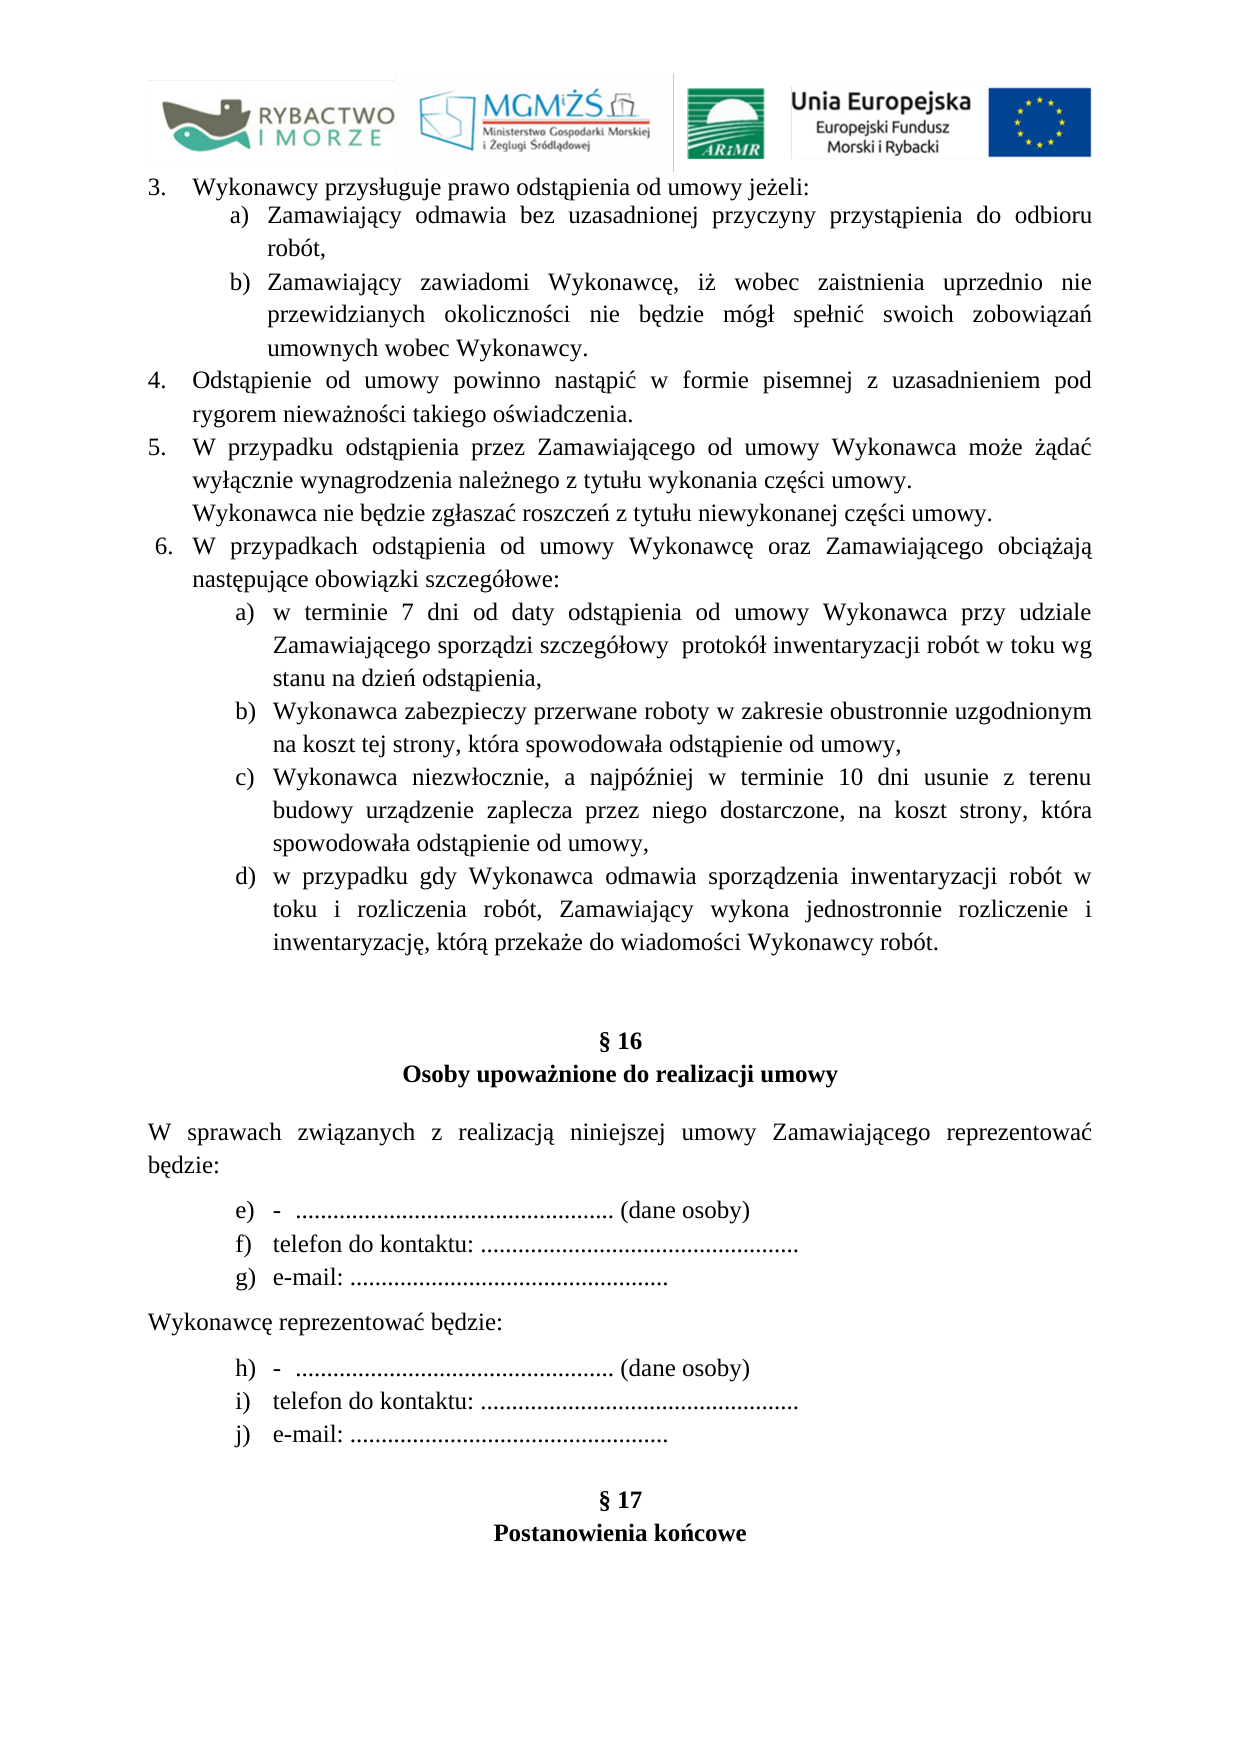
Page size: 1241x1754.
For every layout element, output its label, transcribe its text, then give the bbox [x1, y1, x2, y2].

text 3. Wykonawcy przysługuje prawo odstąpienia od umowy jeżeli: [148, 172, 1093, 201]
text § 17 [148, 1485, 1093, 1513]
picture [147, 73, 1093, 172]
list telefon do kontaktu: ................................................... [235, 1229, 1093, 1257]
list Zamawiający zawiadomi Wykonawcę, iż wobec zaistnienia uprzednio nie przewidzianych okoliczności nie będzie mógł spełnić swoich zobowiązań umownych wobec Wykonawcy. [229, 267, 1093, 361]
list - ................................................... (dane osoby) [235, 1353, 1093, 1381]
list e-mail: ................................................... [235, 1262, 1093, 1290]
list Wykonawca zabezpieczy przerwane roboty w zakresie obustronnie uzgodnionym na koszt tej strony, która spowodowała odstąpienie od umowy, [235, 696, 1093, 758]
list - ................................................... (dane osoby) [235, 1196, 1093, 1224]
list W przypadkach odstąpienia od umowy Wykonawcę oraz Zamawiającego obciążają następujące obowiązki szczegółowe: [154, 531, 1093, 592]
text W sprawach związanych z realizacją niniejszej umowy Zamawiającego reprezentować będzie: [148, 1117, 1093, 1179]
text Postanowienia końcowe [148, 1518, 1093, 1547]
text Wykonawcę reprezentować będzie: [148, 1307, 1093, 1336]
text Osoby upoważnione do realizacji umowy [148, 1059, 1093, 1088]
list W przypadku odstąpienia przez Zamawiającego od umowy Wykonawca może żądać wyłącznie wynagrodzenia należnego z tytułu wykonania części umowy. [148, 432, 1093, 493]
text Wykonawca nie będzie zgłaszać roszczeń z tytułu niewykonanej części umowy. [148, 498, 1093, 526]
list w przypadku gdy Wykonawca odmawia sporządzenia inwentaryzacji robót w toku i rozliczenia robót, Zamawiający wykona jednostronnie rozliczenie i inwentaryzację, którą przekaże do wiadomości Wykonawcy robót. [235, 861, 1093, 956]
list telefon do kontaktu: ................................................... [235, 1386, 1093, 1414]
list Zamawiający odmawia bez uzasadnionej przyczyny przystąpienia do odbioru robót, [229, 201, 1093, 262]
list Odstąpienie od umowy powinno nastąpić w formie pisemnej z uzasadnieniem pod rygorem nieważności takiego oświadczenia. [148, 366, 1093, 427]
text § 16 [148, 1026, 1093, 1055]
list w terminie 7 dni od daty odstąpienia od umowy Wykonawca przy udziale Zamawiającego sporządzi szczegółowy protokół inwentaryzacji robót w toku wg stanu na dzień odstąpienia, [235, 597, 1093, 692]
list e-mail: ................................................... [235, 1419, 1093, 1447]
list Wykonawca niezwłocznie, a najpóźniej w terminie 10 dni usunie z terenu budowy urządzenie zaplecza przez niego dostarczone, na koszt strony, która spowodowała odstąpienie od umowy, [235, 762, 1093, 857]
